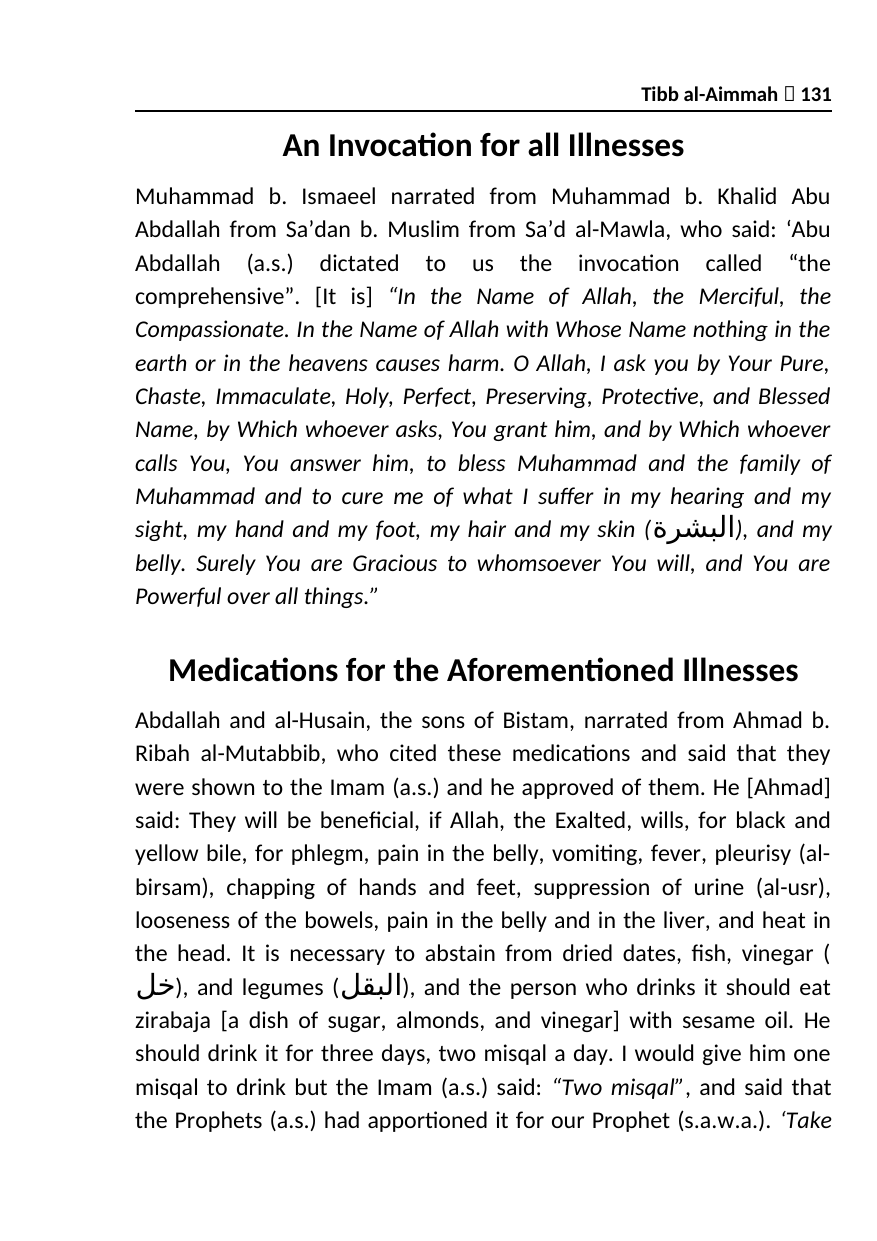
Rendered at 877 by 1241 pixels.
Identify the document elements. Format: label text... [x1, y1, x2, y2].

text Muhammad b. Ismaeel narrated from Muhammad b. Khalid Abu Abdallah from Sa’dan b. Muslim from Sa’d al-Mawla, who said: ‘Abu Abdallah (a.s.) dictated to us the invocation called “the comprehensive”. [It is] “In the Name of Allah, the Merciful, the Compassionate. In the Name of Allah with Whose Name nothing in the earth or in the heavens causes harm. O Allah, I ask you by Your Pure, Chaste, Immaculate, Holy, Perfect, Preserving, Protective, and Blessed Name, by Which whoever asks, You grant him, and by Which whoever calls You, You answer him, to bless Muhammad and the family of Muhammad and to cure me of what I suffer in my hearing and my sight, my hand and my foot, my hair and my skin (البشرة), and my belly. Surely You are Gracious to whomsoever You will, and You are Powerful over all things.” [135, 178, 832, 611]
subtitle Medications for the Aforementioned Illnesses [135, 648, 832, 689]
subtitle An Invocation for all Illnesses [135, 124, 832, 165]
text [135, 702, 832, 1135]
